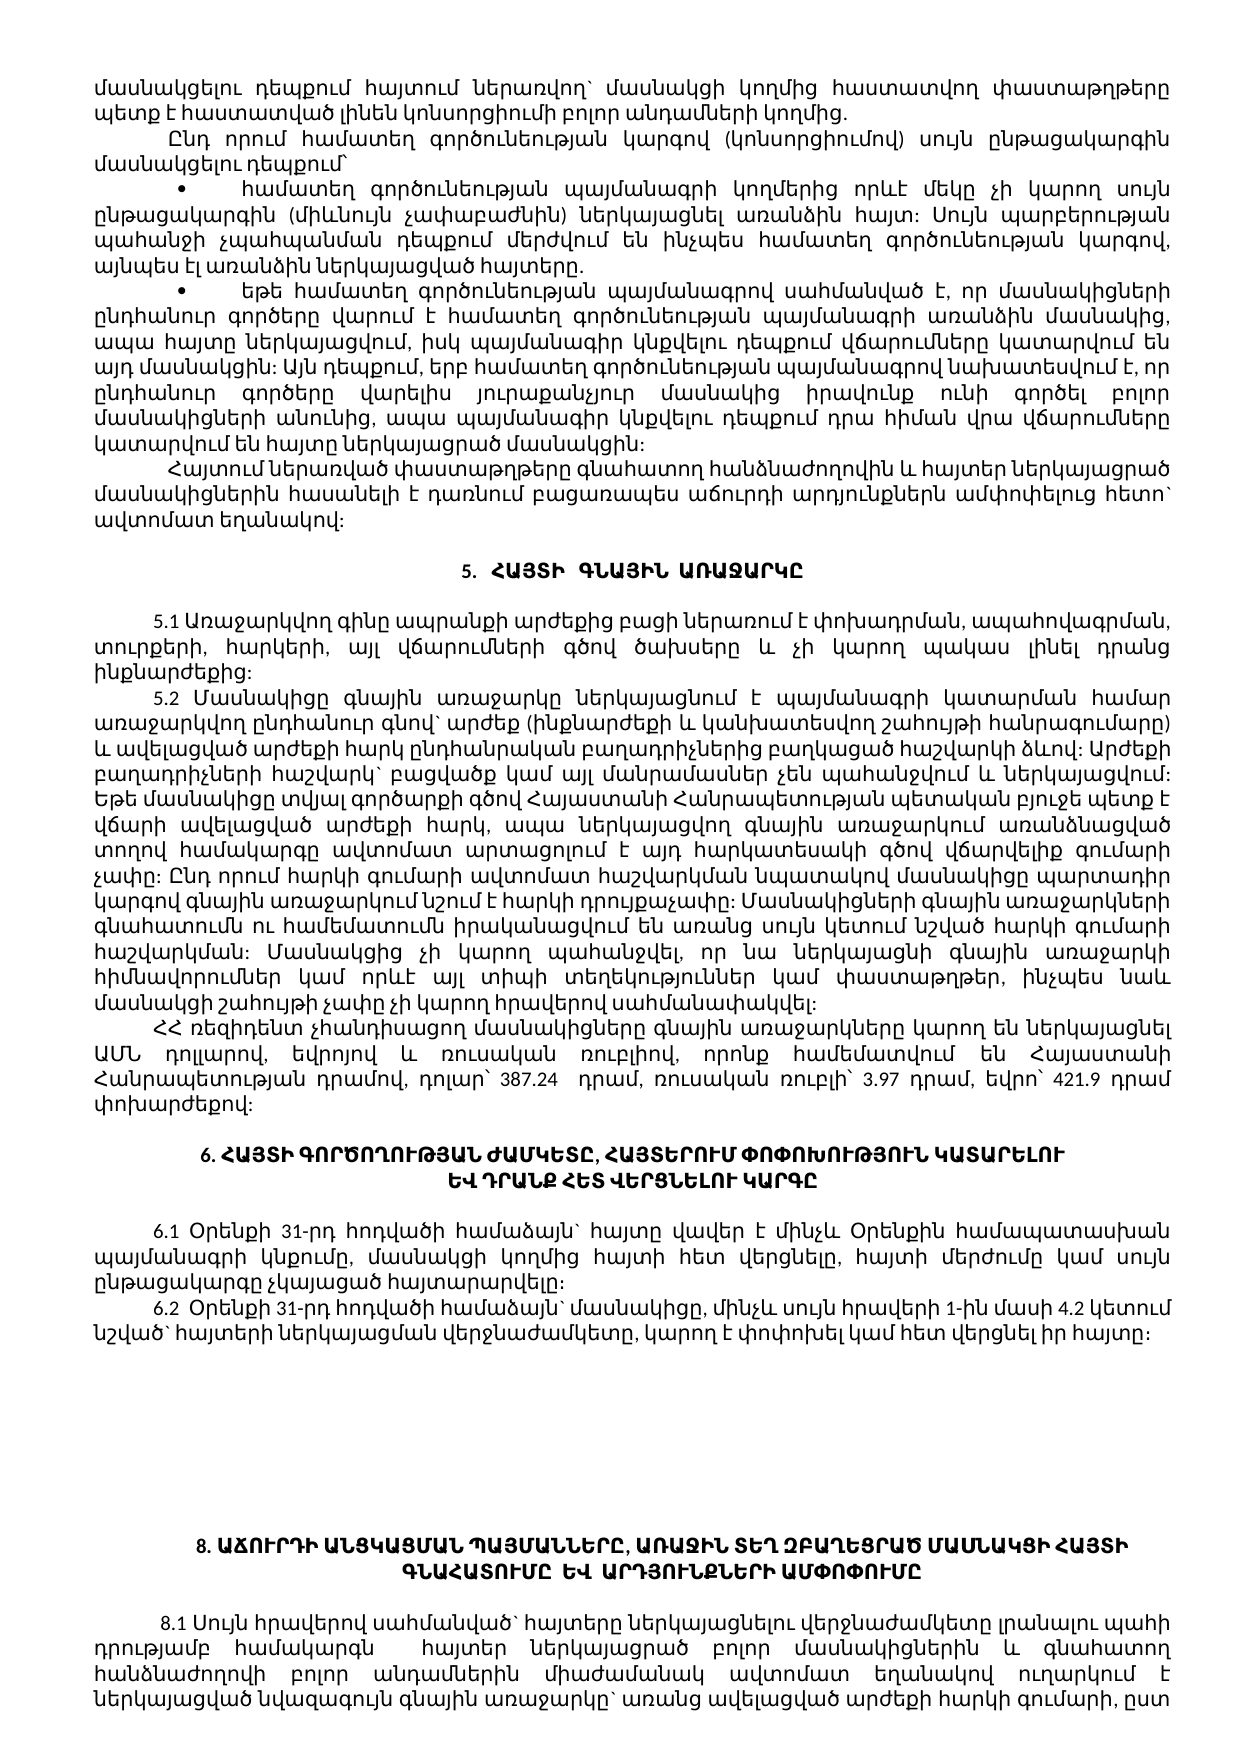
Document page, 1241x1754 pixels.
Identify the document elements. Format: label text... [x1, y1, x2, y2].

text 5.1 Առաջարկվող գինը ապրանքի արժեքից բացի ներառում է փոխադրման, ապահովագրման, տուրքերի, հարկերի, այլ վճարումների գծով ծախսերը և չի կարող պակաս լինել դրանց ինքնարժեքից: [94, 609, 1171, 685]
text 5.2 Մասնակիցը գնային առաջարկը ներկայացնում է պայմանագրի կատարման համար առաջարկվող ընդհանուր գնով` արժեք (ինքնարժեքի և կանխատեսվող շահույթի հանրագումարը) և ավելացված արժեքի հարկ ընդհանրական բաղադրիչներից բաղկացած հաշվարկի ձևով: Արժեքի բաղադրիչների հաշվարկ` բացվածք կամ այլ մանրամասներ չեն պահանջվում և ներկայացվում: Եթե մասնակիցը տվյալ գործարքի գծով Հայաստանի Հանրապետության պետական բյուջե պետք է վճարի ավելացված արժեքի հարկ, ապա ներկայացվող գնային առաջարկում առանձնացված տողով համակարգը ավտոմատ արտացոլում է այդ հարկատեսակի գծով վճարվելիք գումարի չափը: Ընդ որում հարկի գումարի ավտոմատ հաշվարկման նպատակով մասնակիցը պարտադիր կարգով գնային առաջարկում նշում է հարկի դրույքաչափը: Մասնակիցների գնային առաջարկների գնահատումն ու համեմատումն իրականացվում են առանց սույն կետում նշված հարկի գումարի հաշվարկման: Մասնակցից չի կարող պահանջվել, որ նա ներկայացնի գնային առաջարկի հիմնավորումներ կամ որևէ այլ տիպի տեղեկություններ կամ փաստաթղթեր, ինչպես նաև մասնակցի շահույթի չափը չի կարող հրավերով սահմանափակվել: [94, 685, 1171, 1015]
list եթե համատեղ գործունեության պայմանագրով սահմանված է, որ մասնակիցների ընդհանուր գործերը վարում է համատեղ գործունեության պայմանագրի առանձին մասնակից, ապա հայտը ներկայացվում, իսկ պայմանագիր կնքվելու դեպքում վճարումները կատարվում են այդ մասնակցին: Այն դեպքում, երբ համատեղ գործունեության պայմանագրով նախատեսվում է, որ ընդհանուր գործերը վարելիս յուրաքանչյուր մասնակից իրավունք ունի գործել բոլոր մասնակիցների անունից, ապա պայմանագիր կնքվելու դեպքում դրա հիման վրա վճարումները կատարվում են հայտը ներկայացրած մասնակցին: [94, 278, 1171, 456]
text Հայտում ներառված փաստաթղթերը գնահատող հանձնաժողովին և հայտեր ներկայացրած մասնակիցներին հասանելի է դառնում բացառապես աճուրդի արդյունքներն ամփոփելուց հետո` ավտոմատ եղանակով: [94, 456, 1171, 532]
text 6.1 Օրենքի 31-րդ հոդվածի համաձայն` հայտը վավեր է մինչև Օրենքին համապատասխան պայմանագրի կնքումը, մասնակցի կողմից հայտի հետ վերցնելը, հայտի մերժումը կամ սույն ընթացակարգը չկայացած հայտարարվելը։ [94, 1219, 1171, 1295]
text 6. ՀԱՅՏԻ ԳՈՐԾՈՂՈՒԹՅԱՆ ԺԱՄԿԵՏԸ, ՀԱՅՏԵՐՈՒՄ ՓՈՓՈԽՈՒԹՅՈՒՆ ԿԱՏԱՐԵԼՈՒ [94, 1142, 1171, 1168]
text Ընդ որում համատեղ գործունեության կարգով (կոնսորցիումով) սույն ընթացակարգին մասնակցելու դեպքում՝ [94, 126, 1171, 177]
text 6.2 Օրենքի 31-րդ հոդվածի համաձայն` մասնակիցը, մինչև սույն հրավերի 1-ին մասի 4.2 կետում նշված` հայտերի ներկայացման վերջնաժամկետը, կարող է փոփոխել կամ հետ վերցնել իր հայտը։ [94, 1295, 1171, 1346]
text ԳՆԱՀԱՏՈՒՄԸ ԵՎ ԱՐԴՅՈՒՆՔՆԵՐԻ ԱՄՓՈՓՈՒՄԸ [94, 1559, 1171, 1584]
text 8. ԱՃՈՒՐԴԻ ԱՆՑԿԱՑՄԱՆ ՊԱՅՄԱՆՆԵՐԸ, ԱՌԱՋԻՆ ՏԵՂ ԶԲԱՂԵՑՐԱԾ ՄԱՍՆԱԿՑԻ ՀԱՅՏԻ [94, 1534, 1171, 1559]
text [94, 75, 1171, 126]
text ԵՎ ԴՐԱՆՔ ՀԵՏ ՎԵՐՑՆԵԼՈՒ ԿԱՐԳԸ [94, 1168, 1171, 1193]
text ՀՀ ռեզիդենտ չհանդիսացող մասնակիցները գնային առաջարկները կարող են ներկայացնել ԱՄՆ դոլլարով, եվրոյով և ռուսական ռուբլիով, որոնք համեմատվում են Հայաստանի Հանրապետության դրամով, դոլար՝ 387.24 դրամ, ռուսական ռուբլի՝ 3.97 դրամ, եվրո՝ 421.9 դրամ փոխարժեքով: [94, 1015, 1171, 1117]
text 5. ՀԱՅՏԻ ԳՆԱՅԻՆ ԱՌԱՋԱՐԿԸ [94, 558, 1171, 583]
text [94, 1610, 1171, 1712]
list համատեղ գործունեության պայմանագրի կողմերից որևէ մեկը չի կարող սույն ընթացակարգին (միևնույն չափաբաժնին) ներկայացնել առանձին հայտ: Սույն պարբերության պահանջի չպահպանման դեպքում մերժվում են ինչպես համատեղ գործունեության կարգով, այնպես էլ առանձին ներկայացված հայտերը. [94, 177, 1171, 278]
